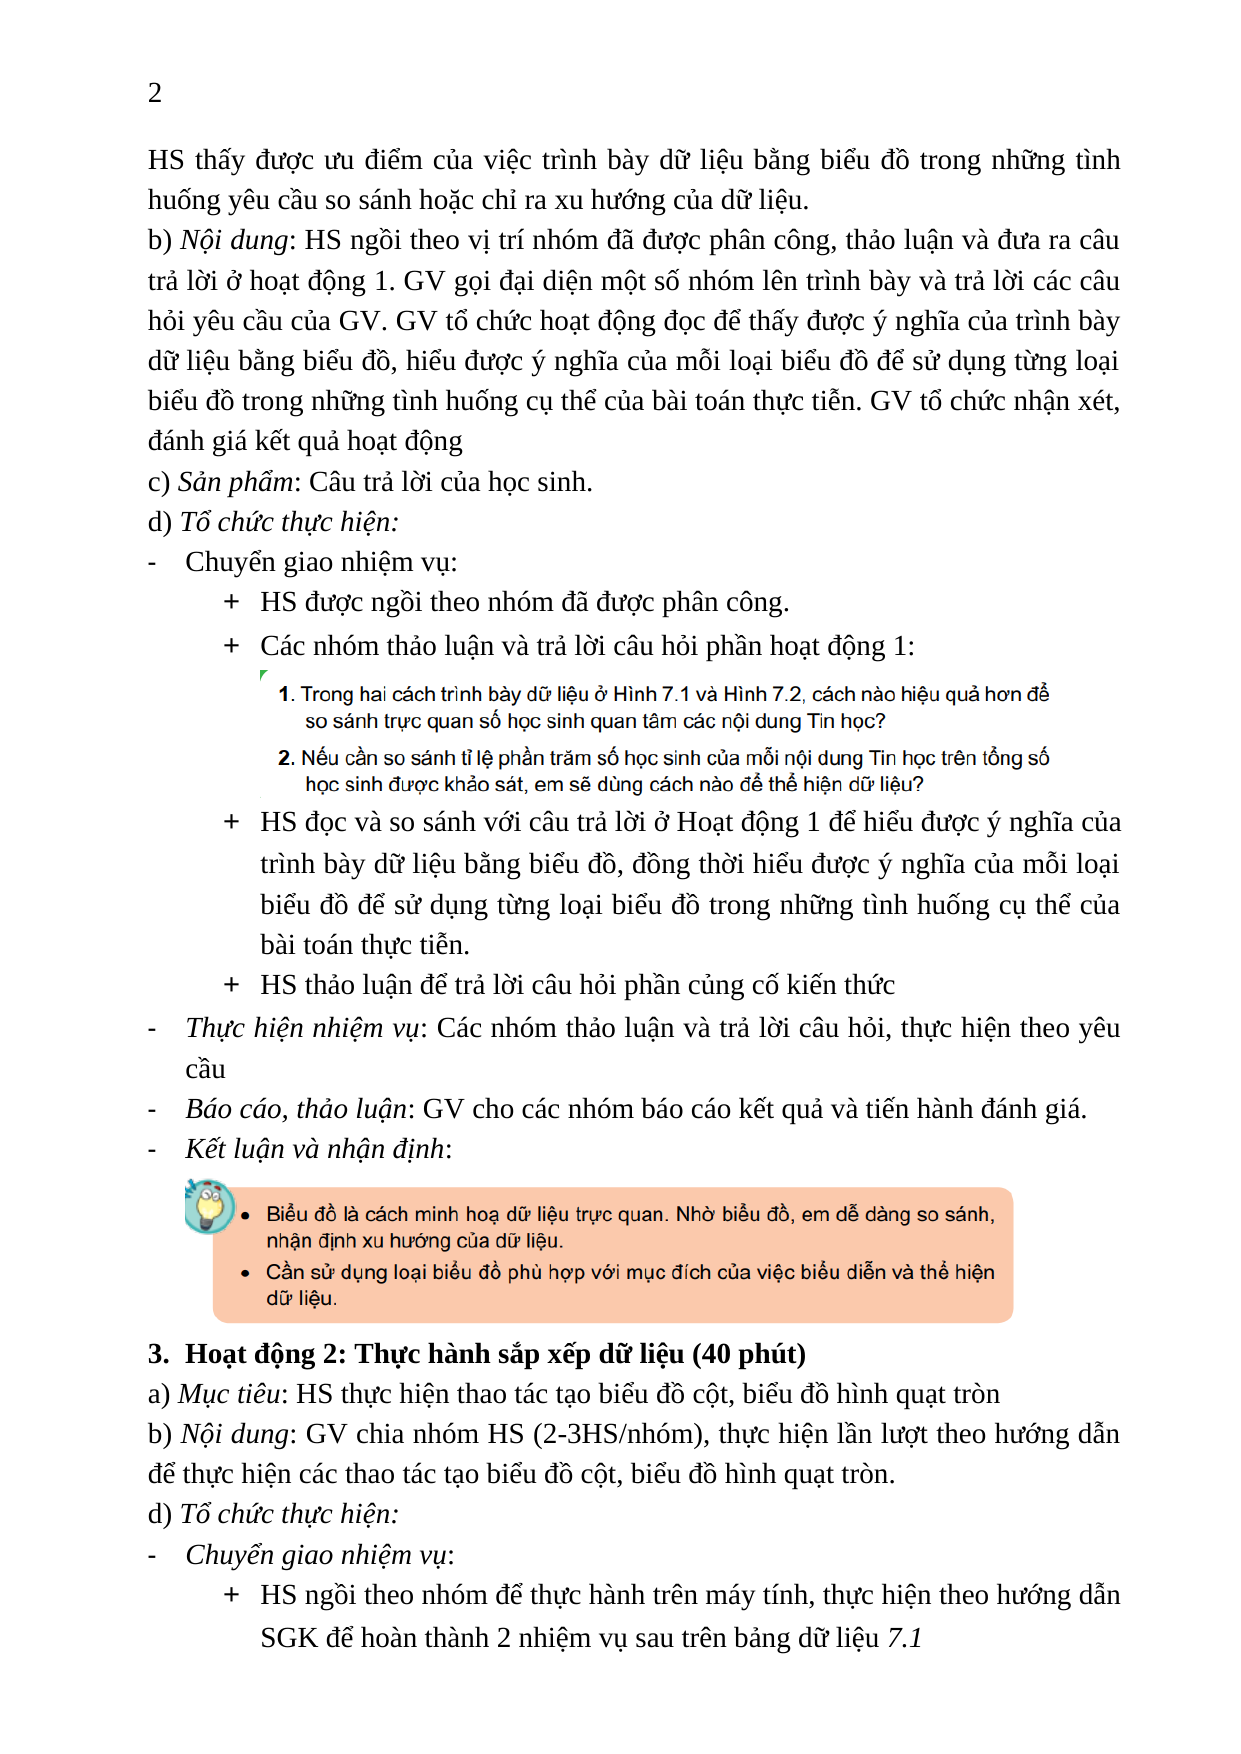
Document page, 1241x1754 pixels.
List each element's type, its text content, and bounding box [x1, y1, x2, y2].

picture [185, 1171, 1020, 1330]
text d) Tổ chức thực hiện: [148, 504, 1122, 537]
text d) Tổ chức thực hiện: [148, 1497, 1122, 1530]
list Chuyển giao nhiệm vụ: [148, 1537, 1122, 1570]
text HS thấy được ưu điểm của việc trình bày dữ liệu bằng biểu đồ trong những tình huống yêu cầu so sánh hoặc chỉ ra xu hướng của dữ liệu. [148, 142, 1122, 216]
list Báo cáo, thảo luận: GV cho các nhóm báo cáo kết quả và tiến hành đánh giá. [148, 1091, 1122, 1124]
text b) Nội dung: GV chia nhóm HS (2-3HS/nhóm), thực hiện lần lượt theo hướng dẫn để thực hiện các thao tác tạo biểu đồ cột, biểu đồ hình quạt tròn. [148, 1416, 1122, 1490]
list HS thảo luận để trả lời câu hỏi phần củng cố kiến thức [223, 967, 1122, 1003]
text b) Nội dung: HS ngồi theo vị trí nhóm đã được phân công, thảo luận và đưa ra câu trả lời ở hoạt động 1. GV gọi đại diện một số nhóm lên trình bày và trả lời các câu hỏi yêu cầu của GV. GV tổ chức hoạt động đọc để thấy được ý nghĩa của trình bày dữ liệu bằng biểu đồ, hiểu được ý nghĩa của mỗi loại biểu đồ để sử dụng từng loại biểu đồ trong những tình huống cụ thể của bài toán thực tiễn. GV tổ chức nhận xét, đánh giá kết quả hoạt động [148, 222, 1122, 457]
list Thực hiện nhiệm vụ: Các nhóm thảo luận và trả lời câu hỏi, thực hiện theo yêu cầu [148, 1011, 1122, 1084]
list Kết luận và nhận định: [148, 1131, 1122, 1165]
text c) Sản phẩm: Câu trả lời của học sinh. [148, 464, 1122, 497]
list Các nhóm thảo luận và trả lời câu hỏi phần hoạt động 1: [223, 628, 1122, 664]
list HS được ngồi theo nhóm đã được phân công. [223, 584, 1122, 620]
list HS đọc và so sánh với câu trả lời ở Hoạt động 1 để hiểu được ý nghĩa của trình bày dữ liệu bằng biểu đồ, đồng thời hiểu được ý nghĩa của mỗi loại biểu đồ để sử dụng từng loại biểu đồ trong những tình huống cụ thể của bài toán thực tiễn. [223, 804, 1122, 961]
list Hoạt động 2: Thực hành sắp xếp dữ liệu (40 phút) [148, 1336, 1122, 1369]
picture [260, 670, 1060, 798]
text a) Mục tiêu: HS thực hiện thao tác tạo biểu đồ cột, biểu đồ hình quạt tròn [148, 1376, 1122, 1409]
list Chuyển giao nhiệm vụ: [148, 544, 1122, 578]
list HS ngồi theo nhóm để thực hành trên máy tính, thực hiện theo hướng dẫn SGK để hoàn thành 2 nhiệm vụ sau trên bảng dữ liệu 7.1 [223, 1577, 1122, 1653]
